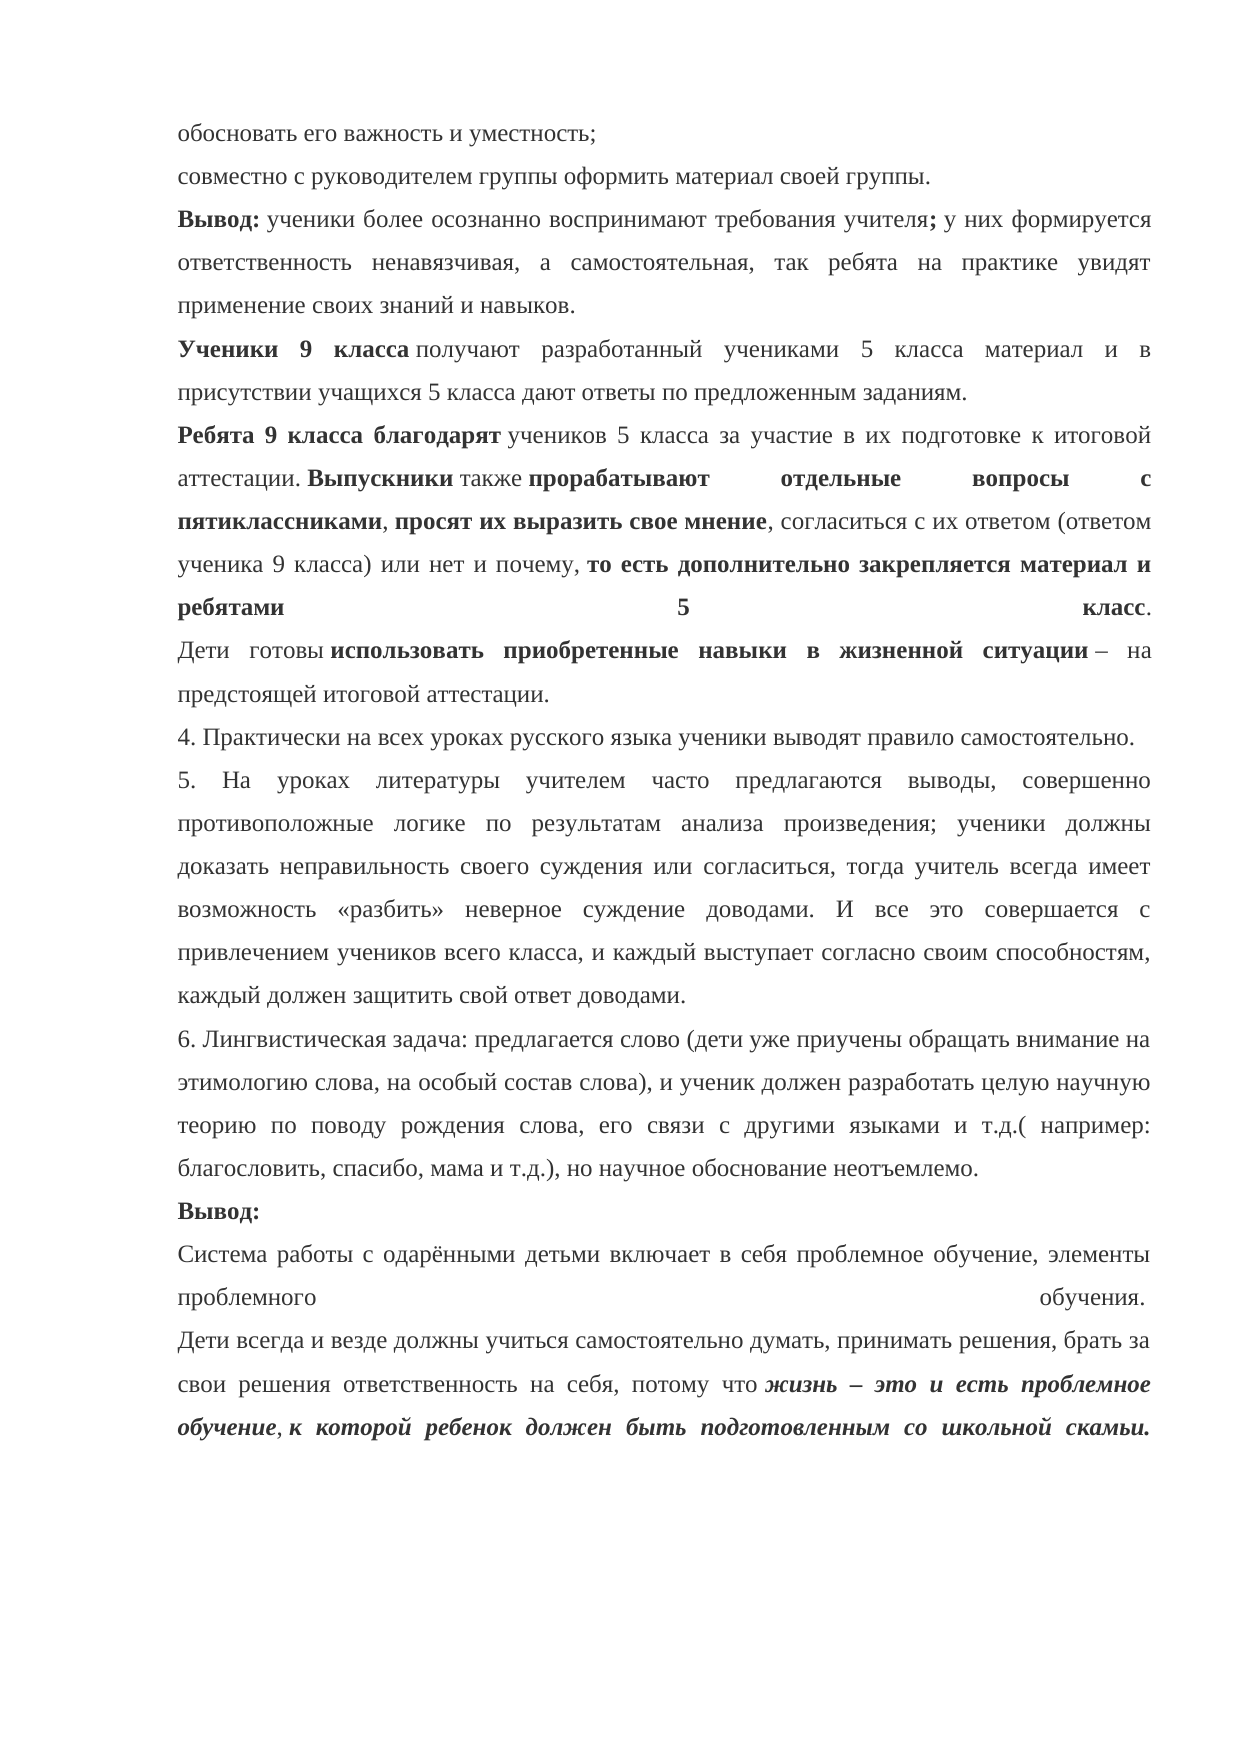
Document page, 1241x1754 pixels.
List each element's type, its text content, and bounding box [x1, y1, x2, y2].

text Вывод: [177, 1196, 1152, 1225]
text Вывод: ученики более осознанно воспринимают требования учителя; у них формируется ответственность ненавязчивая, а самостоятельная, так ребята на практике увидят применение своих знаний и навыков. [177, 204, 1152, 319]
text 4. Практически на всех уроках русского языка ученики выводят правило самостоятельно. [177, 722, 1152, 751]
text 5. На уроках литературы учителем часто предлагаются выводы, совершенно противоположные логике по результатам анализа произведения; ученики должны доказать неправильность своего суждения или согласиться, тогда учитель всегда имеет возможность «разбить» неверное суждение доводами. И все это совершается с привлечением учеников всего класса, и каждый выступает согласно своим способностям, каждый должен защитить свой ответ доводами. [177, 765, 1152, 1009]
text Ученики 9 класса получают разработанный учениками 5 класса материал и в присутствии учащихся 5 класса дают ответы по предложенным заданиям. [177, 334, 1152, 406]
text Система работы с одарёнными детьми включает в себя проблемное обучение, элементы проблемного обучения. Дети всегда и везде должны учиться самостоятельно думать, принимать решения, брать за свои решения ответственность на себя, потому что жизнь – это и есть проблемное обучение, к которой ребенок должен быть подготовленным со школьной скамьи. [177, 1239, 1152, 1484]
text обосновать его важность и уместность; [177, 118, 1152, 147]
text Ребята 9 класса благодарят учеников 5 класса за участие в их подготовке к итоговой аттестации. Выпускники также прорабатывают отдельные вопросы с пятиклассниками, просят их выразить свое мнение, согласиться с их ответом (ответом ученика 9 класса) или нет и почему, то есть дополнительно закрепляется материал и ребятами 5 класс. Дети готовы использовать приобретенные навыки в жизненной ситуации – на предстоящей итоговой аттестации. [177, 420, 1152, 707]
text совместно с руководителем группы оформить материал своей группы. [177, 161, 1152, 190]
text 6. Лингвистическая задача: предлагается слово (дети уже приучены обращать внимание на этимологию слова, на особый состав слова), и ученик должен разработать целую научную теорию по поводу рождения слова, его связи с другими языками и т.д.( например: благословить, спасибо, мама и т.д.), но научное обоснование неотъемлемо. [177, 1024, 1152, 1182]
